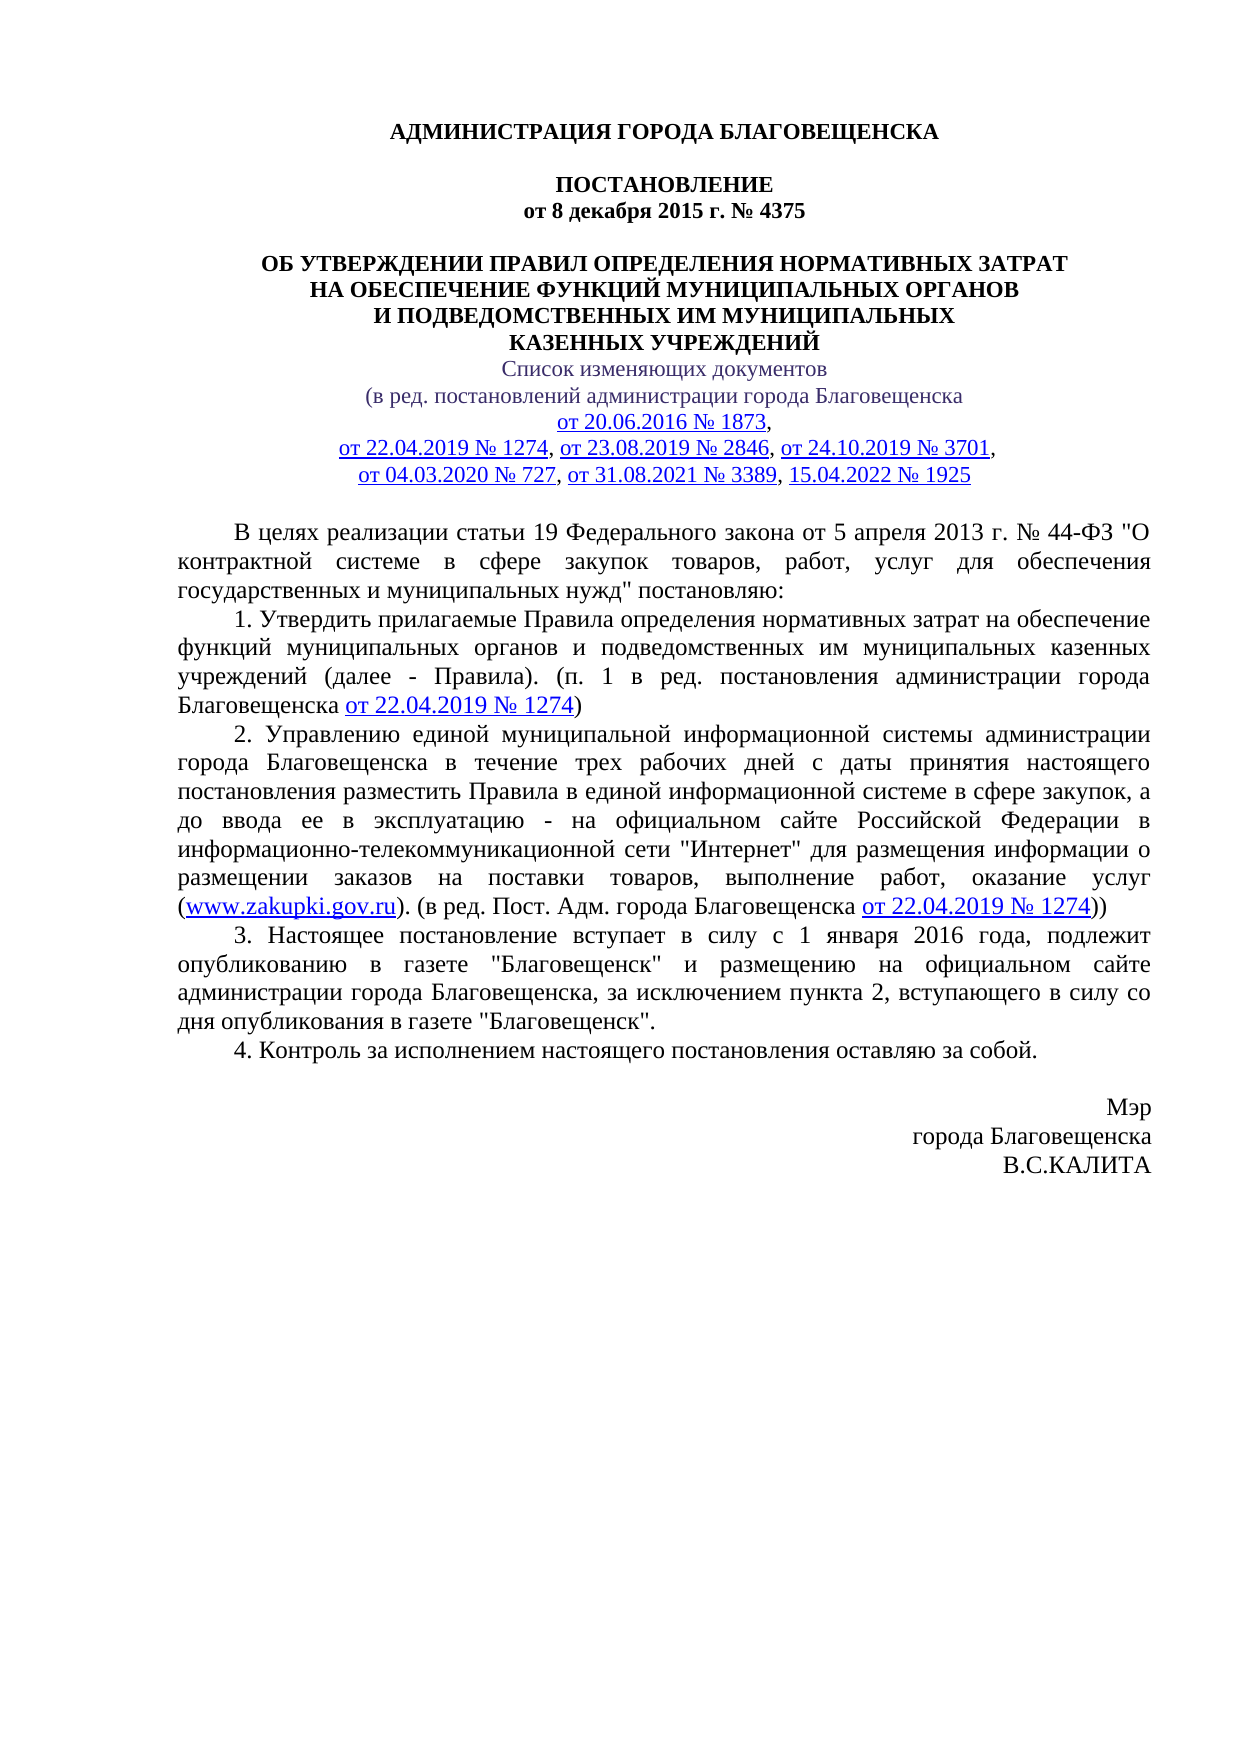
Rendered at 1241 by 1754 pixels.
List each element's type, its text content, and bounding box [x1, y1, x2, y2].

text от 20.06.2016 № 1873, [177, 408, 1152, 434]
text В.С.КАЛИТА [177, 1150, 1152, 1179]
text города Благовещенска [177, 1121, 1152, 1150]
text В целях реализации статьи 19 Федерального закона от 5 апреля 2013 г. № 44-ФЗ "О контрактной системе в сфере закупок товаров, работ, услуг для обеспечения государственных и муниципальных нужд" постановляю: [177, 517, 1152, 604]
text 1. Утвердить прилагаемые Правила определения нормативных затрат на обеспечение функций муниципальных органов и подведомственных им муниципальных казенных учреждений (далее - Правила). (п. 1 в ред. постановления администрации города Благовещенска от 22.04.2019 № 1274) [177, 604, 1152, 719]
title НА ОБЕСПЕЧЕНИЕ ФУНКЦИЙ МУНИЦИПАЛЬНЫХ ОРГАНОВ [177, 276, 1152, 303]
title ОБ УТВЕРЖДЕНИИ ПРАВИЛ ОПРЕДЕЛЕНИЯ НОРМАТИВНЫХ ЗАТРАТ [177, 250, 1152, 276]
title ПОСТАНОВЛЕНИЕ [177, 171, 1152, 197]
text Мэр [177, 1092, 1152, 1121]
title от 8 декабря 2015 г. № 4375 [177, 197, 1152, 223]
text от 22.04.2019 № 1274, от 23.08.2019 № 2846, от 24.10.2019 № 3701, [177, 434, 1152, 461]
text Список изменяющих документов [177, 355, 1152, 382]
title И ПОДВЕДОМСТВЕННЫХ ИМ МУНИЦИПАЛЬНЫХ [177, 303, 1152, 329]
title КАЗЕННЫХ УЧРЕЖДЕНИЙ [177, 329, 1152, 355]
text от 04.03.2020 № 727, от 31.08.2021 № 3389, 15.04.2022 № 1925 [177, 461, 1152, 487]
text 3. Настоящее постановление вступает в силу с 1 января 2016 года, подлежит опубликованию в газете "Благовещенск" и размещению на официальном сайте администрации города Благовещенска, за исключением пункта 2, вступающего в силу со дня опубликования в газете "Благовещенск". [177, 920, 1152, 1035]
text (в ред. постановлений администрации города Благовещенска [177, 382, 1152, 408]
title АДМИНИСТРАЦИЯ ГОРОДА БЛАГОВЕЩЕНСКА [177, 118, 1152, 144]
text 4. Контроль за исполнением настоящего постановления оставляю за собой. [177, 1035, 1152, 1064]
text 2. Управлению единой муниципальной информационной системы администрации города Благовещенска в течение трех рабочих дней с даты принятия настоящего постановления разместить Правила в единой информационной системе в сфере закупок, а до ввода ее в эксплуатацию - на официальном сайте Российской Федерации в информационно-телекоммуникационной сети "Интернет" для размещения информации о размещении заказов на поставки товаров, выполнение работ, оказание услуг (www.zakupki.gov.ru). (в ред. Пост. Адм. города Благовещенска от 22.04.2019 № 1274)) [177, 719, 1152, 920]
